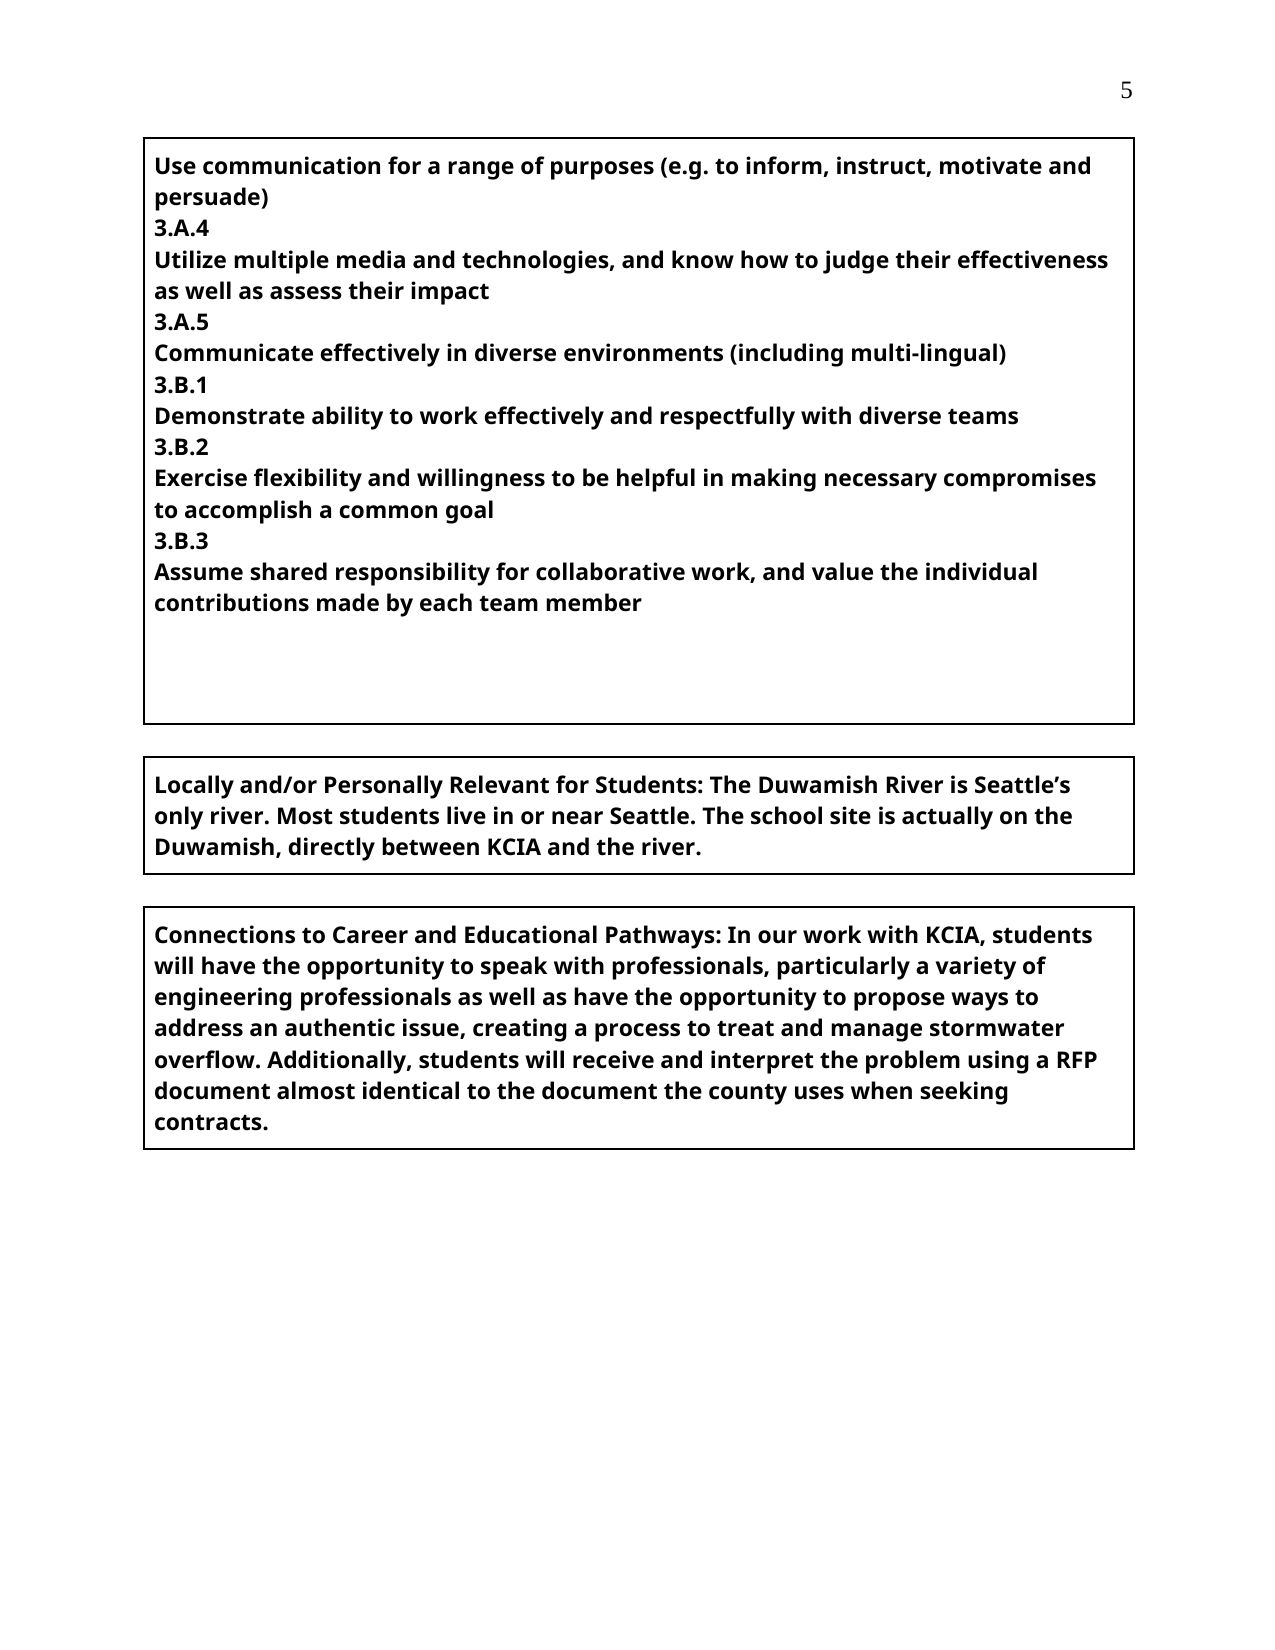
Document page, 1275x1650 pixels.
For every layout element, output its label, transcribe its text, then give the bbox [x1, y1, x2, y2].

table_header Connections to Career and Educational Pathways: In our work with KCIA, students will have the opportunity to speak with professionals, particularly a variety of engineering professionals as well as have the opportunity to propose ways to address an authentic issue, creating a process to treat and manage stormwater overflow. Additionally, students will receive and interpret the problem using a RFP document almost identical to the document the county uses when seeking contracts. [145, 908, 1133, 1148]
table_header Locally and/or Personally Relevant for Students: The Duwamish River is Seattle’s only river. Most students live in or near Seattle. The school site is actually on the Duwamish, directly between KCIA and the river. [145, 758, 1133, 873]
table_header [145, 139, 1133, 723]
